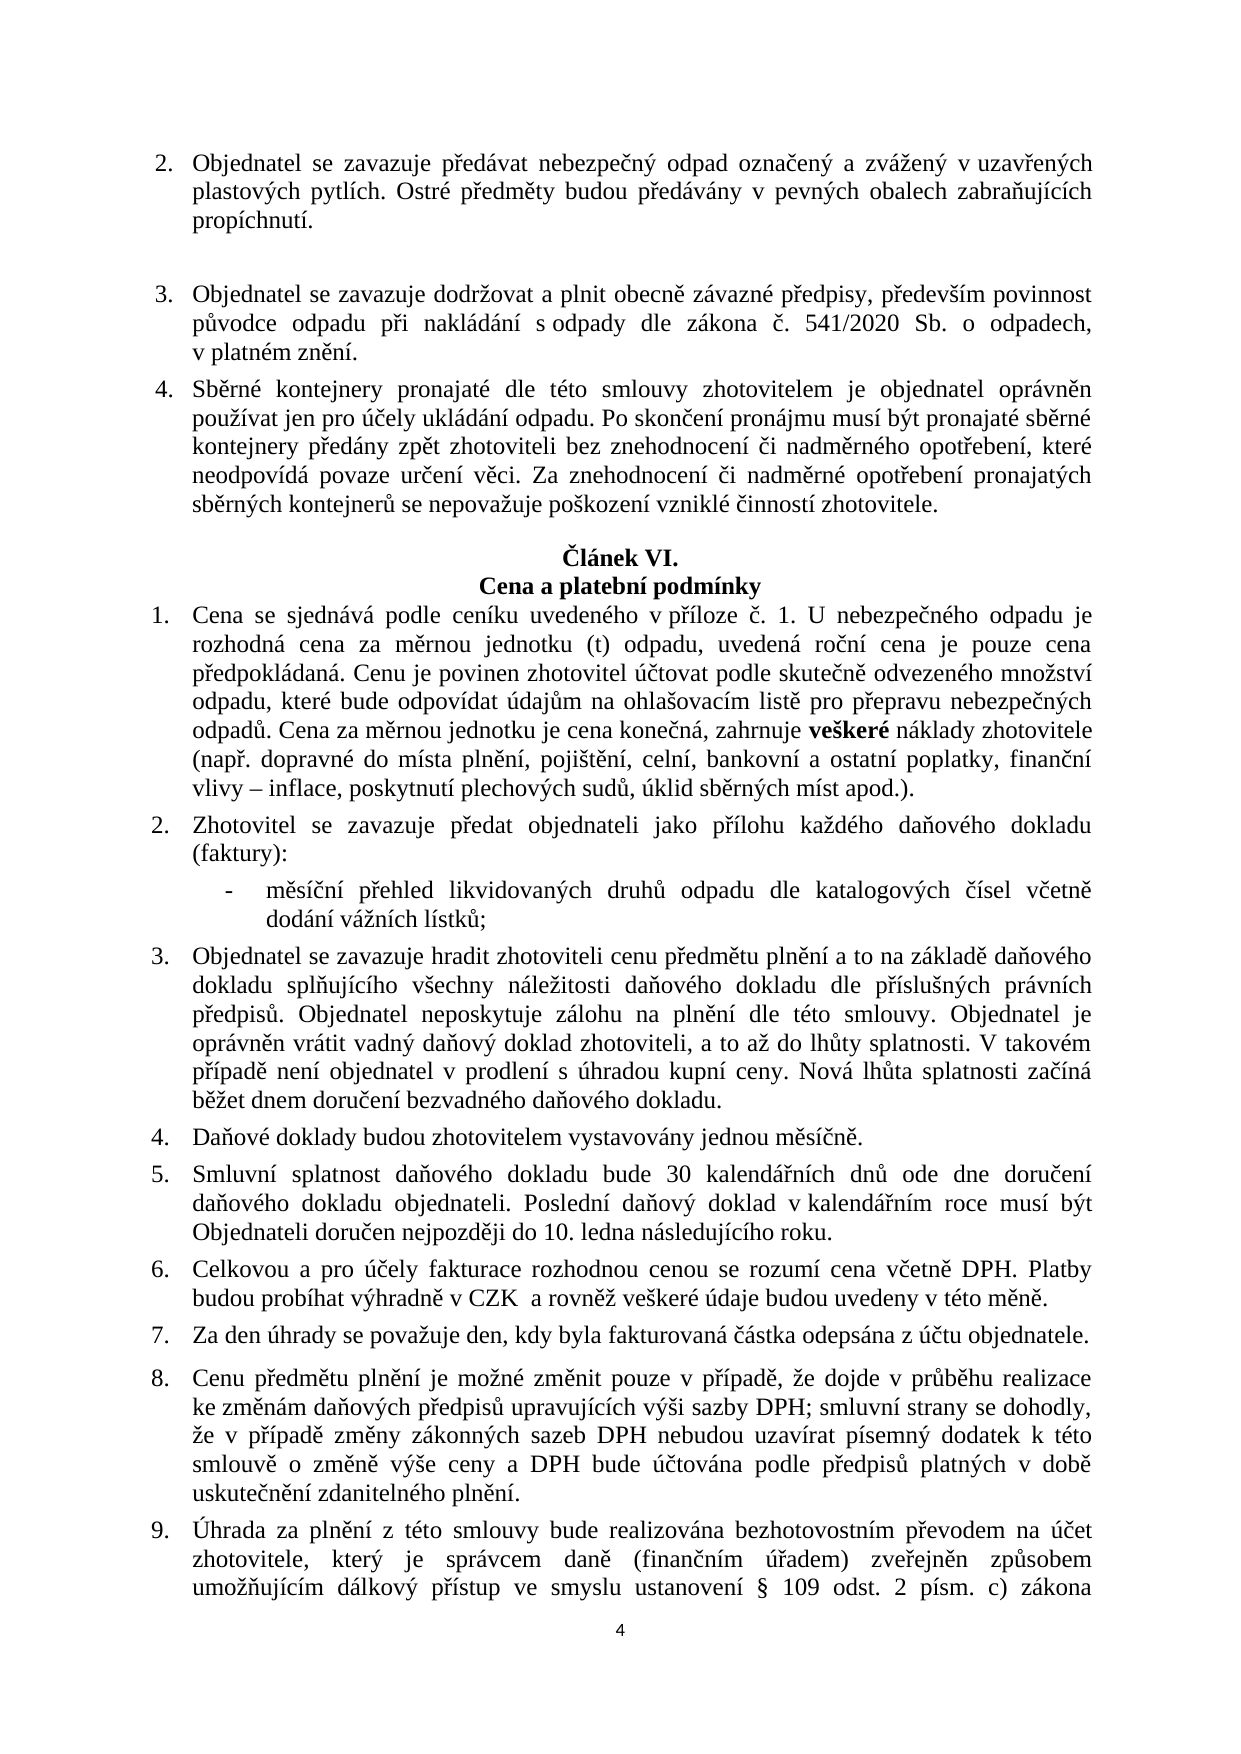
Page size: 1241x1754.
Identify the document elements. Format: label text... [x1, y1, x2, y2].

list Cena se sjednává podle ceníku uvedeného v příloze č. 1. U nebezpečného odpadu je rozhodná cena za měrnou jednotku (t) odpadu, uvedená roční cena je pouze cena předpokládaná. Cenu je povinen zhotovitel účtovat podle skutečně odvezeného množství odpadu, které bude odpovídat údajům na ohlašovacím listě pro přepravu nebezpečných odpadů. Cena za měrnou jednotku je cena konečná, zahrnuje veškeré náklady zhotovitele (např. dopravné do místa plnění, pojištění, celní, bankovní a ostatní poplatky, finanční vlivy – inflace, poskytnutí plechových sudů, úklid sběrných míst apod.). [151, 600, 1093, 801]
list Za den úhrady se považuje den, kdy byla fakturovaná částka odepsána z účtu objednatele. [151, 1320, 1093, 1348]
list Celkovou a pro účely fakturace rozhodnou cenou se rozumí cena včetně DPH. Platby budou probíhat výhradně v CZK a rovněž veškeré údaje budou uvedeny v této měně. [151, 1254, 1093, 1311]
list Zhotovitel se zavazuje předat objednateli jako přílohu každého daňového dokladu (faktury): [151, 810, 1093, 867]
list Smluvní splatnost daňového dokladu bude 30 kalendářních dnů ode dne doručení daňového dokladu objednateli. Poslední daňový doklad v kalendářním roce musí být Objednateli doručen nejpozději do 10. ledna následujícího roku. [151, 1159, 1093, 1246]
list Sběrné kontejnery pronajaté dle této smlouvy zhotovitelem je objednatel oprávněn používat jen pro účely ukládání odpadu. Po skončení pronájmu musí být pronajaté sběrné kontejnery předány zpět zhotoviteli bez znehodnocení či nadměrného opotřebení, které neodpovídá povaze určení věci. Za znehodnocení či nadměrné opotřebení pronajatých sběrných kontejnerů se nepovažuje poškození vzniklé činností zhotovitele. [155, 374, 1093, 518]
list Objednatel se zavazuje hradit zhotoviteli cenu předmětu plnění a to na základě daňového dokladu splňujícího všechny náležitosti daňového dokladu dle příslušných právních předpisů. Objednatel neposkytuje zálohu na plnění dle této smlouvy. Objednatel je oprávněn vrátit vadný daňový doklad zhotoviteli, a to až do lhůty splatnosti. V takovém případě není objednatel v prodlení s úhradou kupní ceny. Nová lhůta splatnosti začíná běžet dnem doručení bezvadného daňového dokladu. [151, 941, 1093, 1114]
list Objednatel se zavazuje dodržovat a plnit obecně závazné předpisy, především povinnost původce odpadu při nakládání s odpady dle zákona č. 541/2020 Sb. o odpadech, v platném znění. [154, 279, 1093, 366]
list Daňové doklady budou zhotovitelem vystavovány jednou měsíčně. [151, 1122, 1093, 1151]
list Cenu předmětu plnění je možné změnit pouze v případě, že dojde v průběhu realizace ke změnám daňových předpisů upravujících výši sazby DPH; smluvní strany se dohodly, že v případě změny zákonných sazeb DPH nebudou uzavírat písemný dodatek k této smlouvě o změně výše ceny a DPH bude účtována podle předpisů platných v době uskutečnění zdanitelného plnění. [151, 1363, 1093, 1507]
list měsíční přehled likvidovaných druhů odpadu dle katalogových čísel včetně dodání vážních lístků; [224, 876, 1093, 933]
list Objednatel se zavazuje předávat nebezpečný odpad označený a zvážený v uzavřených plastových pytlích. Ostré předměty budou předávány v pevných obalech zabraňujících propíchnutí. [154, 148, 1093, 234]
text Článek VI. [148, 543, 1093, 571]
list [151, 1515, 1093, 1601]
text Cena a platební podmínky [148, 571, 1093, 600]
